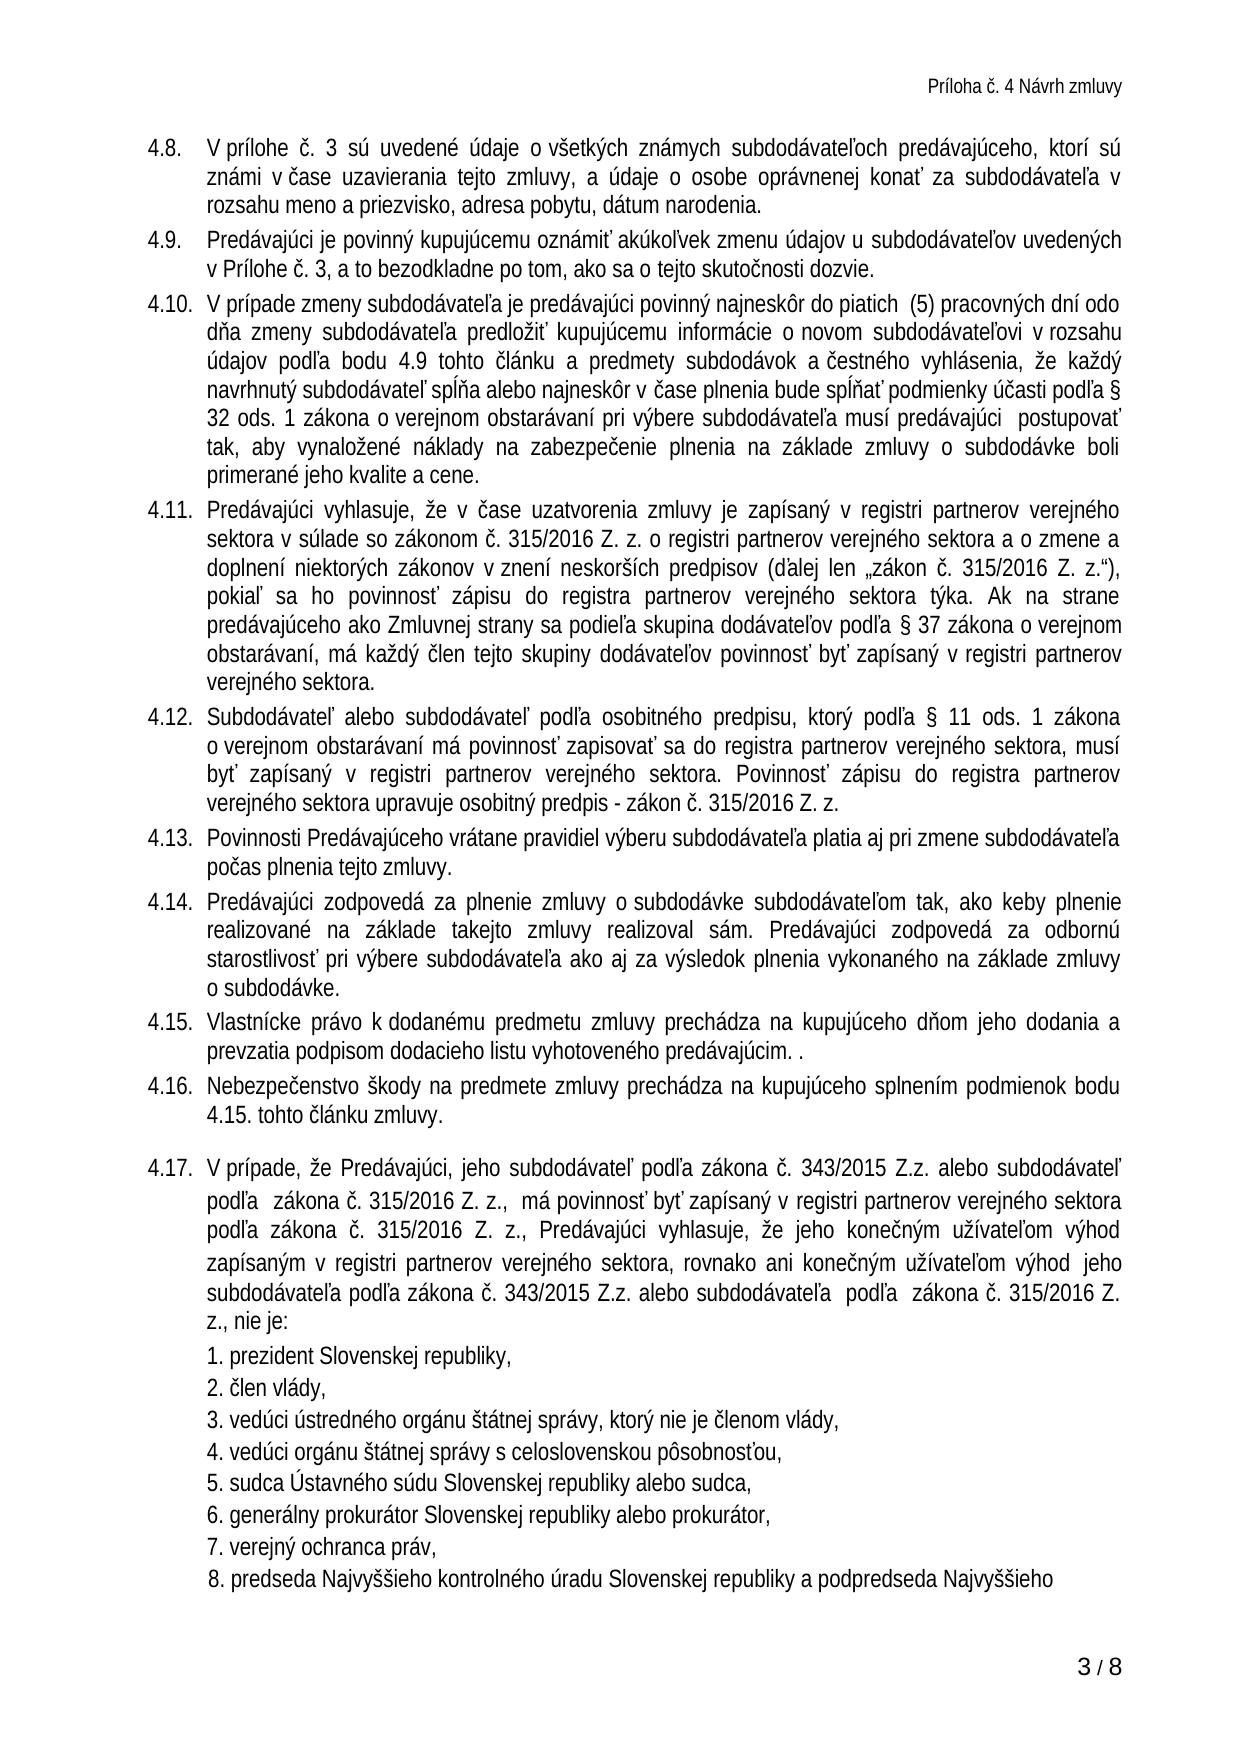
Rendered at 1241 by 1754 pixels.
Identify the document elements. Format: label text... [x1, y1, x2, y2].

list V prípade zmeny subdodávateľa je predávajúci povinný najneskôr do piatich (5) pracovných dní odo dňa zmeny subdodávateľa predložiť kupujúcemu informácie o novom subdodávateľovi v rozsahu údajov podľa bodu 4.9 tohto článku a predmety subdodávok a čestného vyhlásenia, že každý navrhnutý subdodávateľ spĺňa alebo najneskôr v čase plnenia bude spĺňať podmienky účasti podľa § 32 ods. 1 zákona o verejnom obstarávaní pri výbere subdodávateľa musí predávajúci postupovať tak, aby vynaložené náklady na zabezpečenie plnenia na základe zmluvy o subdodávke boli primerané jeho kvalite a cene. [148, 289, 1122, 489]
list Subdodávateľ alebo subdodávateľ podľa osobitného predpisu, ktorý podľa § 11 ods. 1 zákona o verejnom obstarávaní má povinnosť zapisovať sa do registra partnerov verejného sektora, musí byť zapísaný v registri partnerov verejného sektora. Povinnosť zápisu do registra partnerov verejného sektora upravuje osobitný predpis - zákon č. 315/2016 Z. z. [148, 702, 1122, 817]
list 2. člen vlády, [207, 1373, 1122, 1402]
list Predávajúci je povinný kupujúcemu oznámiť akúkoľvek zmenu údajov u subdodávateľov uvedených v Prílohe č. 3, a to bezodkladne po tom, ako sa o tejto skutočnosti dozvie. [148, 225, 1122, 282]
list 1. prezident Slovenskej republiky, [207, 1341, 1122, 1370]
list 8. predseda Najvyššieho kontrolného úradu Slovenskej republiky a podpredseda Najvyššieho [185, 1563, 1122, 1592]
list 3. vedúci ústredného orgánu štátnej správy, ktorý nie je členom vlády, [207, 1405, 1122, 1433]
list Vlastnícke právo k dodanému predmetu zmluvy prechádza na kupujúceho dňom jeho dodania a prevzatia podpisom dodacieho listu vyhotoveného predávajúcim. . [148, 1007, 1122, 1065]
list Predávajúci vyhlasuje, že v čase uzatvorenia zmluvy je zapísaný v registri partnerov verejného sektora v súlade so zákonom č. 315/2016 Z. z. o registri partnerov verejného sektora a o zmene a doplnení niektorých zákonov v znení neskorších predpisov (ďalej len „zákon č. 315/2016 Z. z.“), pokiaľ sa ho povinnosť zápisu do registra partnerov verejného sektora týka. Ak na strane predávajúceho ako Zmluvnej strany sa podieľa skupina dodávateľov podľa § 37 zákona o verejnom obstarávaní, má každý člen tejto skupiny dodávateľov povinnosť byť zapísaný v registri partnerov verejného sektora. [148, 495, 1122, 696]
list Nebezpečenstvo škody na predmete zmluvy prechádza na kupujúceho splnením podmienok bodu 4.15. tohto článku zmluvy. [148, 1071, 1122, 1128]
list 6. generálny prokurátor Slovenskej republiky alebo prokurátor, [207, 1500, 1122, 1529]
list 7. verejný ochranca práv, [207, 1532, 1122, 1560]
list 5. sudca Ústavného súdu Slovenskej republiky alebo sudca, [207, 1468, 1122, 1497]
list 4. vedúci orgánu štátnej správy s celoslovenskou pôsobnosťou, [207, 1436, 1122, 1465]
list Povinnosti Predávajúceho vrátane pravidiel výberu subdodávateľa platia aj pri zmene subdodávateľa počas plnenia tejto zmluvy. [148, 823, 1122, 880]
list Predávajúci zodpovedá za plnenie zmluvy o subdodávke subdodávateľom tak, ako keby plnenie realizované na základe takejto zmluvy realizoval sám. Predávajúci zodpovedá za odbornú starostlivosť pri výbere subdodávateľa ako aj za výsledok plnenia vykonaného na základe zmluvy o subdodávke. [148, 887, 1122, 1001]
list V prílohe č. 3 sú uvedené údaje o všetkých známych subdodávateľoch predávajúceho, ktorí sú známi v čase uzavierania tejto zmluvy, a údaje o osobe oprávnenej konať za subdodávateľa v rozsahu meno a priezvisko, adresa pobytu, dátum narodenia. [148, 133, 1122, 219]
list V prípade, že Predávajúci, jeho subdodávateľ podľa zákona č. 343/2015 Z.z. alebo subdodávateľ podľa zákona č. 315/2016 Z. z., má povinnosť byť zapísaný v registri partnerov verejného sektora podľa zákona č. 315/2016 Z. z., Predávajúci vyhlasuje, že jeho konečným užívateľom výhod zapísaným v registri partnerov verejného sektora, rovnako ani konečným užívateľom výhod jeho subdodávateľa podľa zákona č. 343/2015 Z.z. alebo subdodávateľa podľa zákona č. 315/2016 Z. z., nie je: [148, 1153, 1122, 1335]
